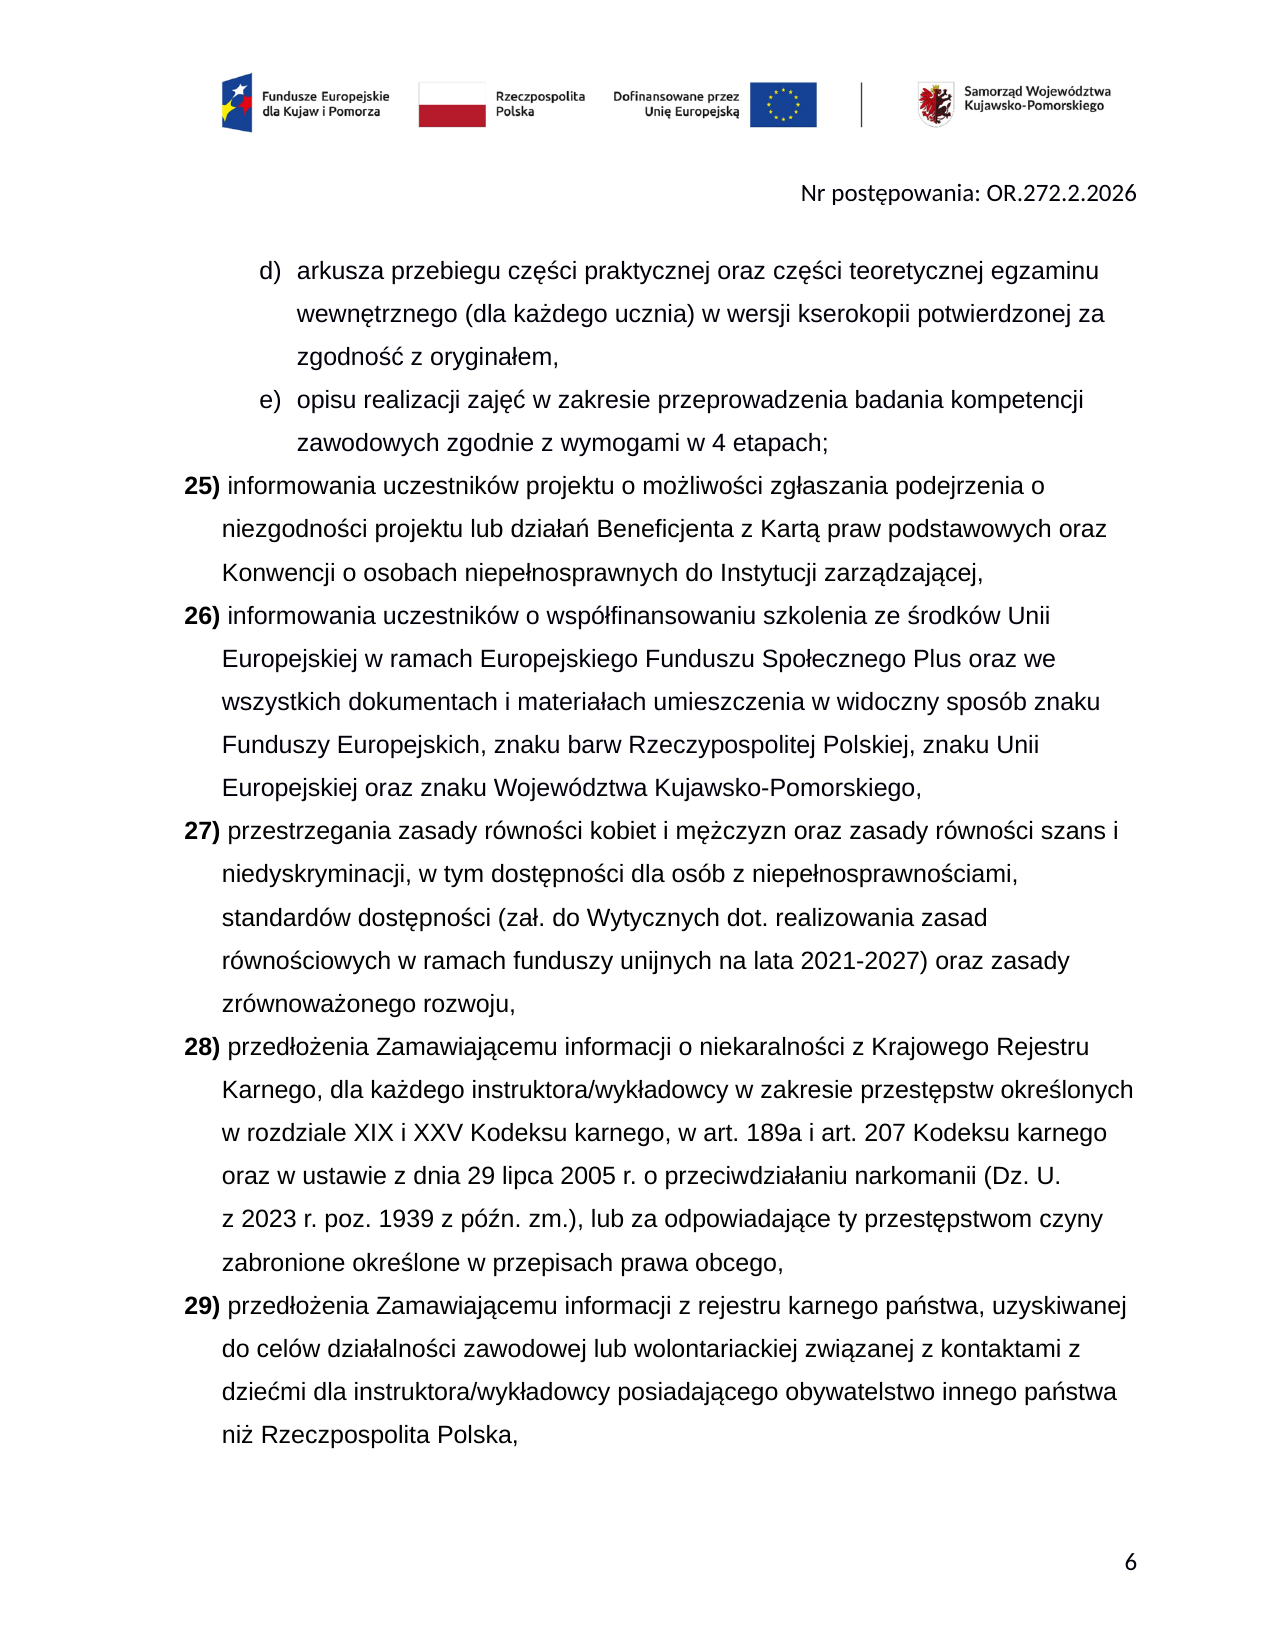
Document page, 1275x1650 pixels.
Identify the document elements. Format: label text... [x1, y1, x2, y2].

list informowania uczestników projektu o możliwości zgłaszania podejrzenia o niezgodności projektu lub działań Beneficjenta z Kartą praw podstawowych oraz Konwencji o osobach niepełnosprawnych do Instytucji zarządzającej, [184, 471, 1137, 586]
list przedłożenia Zamawiającemu informacji o niekaralności z Krajowego Rejestru Karnego, dla każdego instruktora/wykładowcy w zakresie przestępstw określonych w rozdziale XIX i XXV Kodeksu karnego, w art. 189a i art. 207 Kodeksu karnego oraz w ustawie z dnia 29 lipca 2005 r. o przeciwdziałaniu narkomanii (Dz. U. z 2023 r. poz. 1939 z późn. zm.), lub za odpowiadające ty przestępstwom czyny zabronione określone w przepisach prawa obcego, [184, 1032, 1137, 1276]
picture [192, 59, 1138, 147]
list przestrzegania zasady równości kobiet i mężczyzn oraz zasady równości szans i niedyskryminacji, w tym dostępności dla osób z niepełnosprawnościami, standardów dostępności (zał. do Wytycznych dot. realizowania zasad równościowych w ramach funduszy unijnych na lata 2021-2027) oraz zasady zrównoważonego rozwoju, [184, 816, 1137, 1017]
list opisu realizacji zajęć w zakresie przeprowadzenia badania kompetencji zawodowych zgodnie z wymogami w 4 etapach; [259, 385, 1137, 457]
list informowania uczestników o współfinansowaniu szkolenia ze środków Unii Europejskiej w ramach Europejskiego Funduszu Społecznego Plus oraz we wszystkich dokumentach i materiałach umieszczenia w widoczny sposób znaku Funduszy Europejskich, znaku barw Rzeczypospolitej Polskiej, znaku Unii Europejskiej oraz znaku Województwa Kujawsko-Pomorskiego, [184, 601, 1137, 802]
list arkusza przebiegu części praktycznej oraz części teoretycznej egzaminu wewnętrznego (dla każdego ucznia) w wersji kserokopii potwierdzonej za zgodność z oryginałem, [259, 256, 1137, 371]
list przedłożenia Zamawiającemu informacji z rejestru karnego państwa, uzyskiwanej do celów działalności zawodowej lub wolontariackiej związanej z kontaktami z dziećmi dla instruktora/wykładowcy posiadającego obywatelstwo innego państwa niż Rzeczpospolita Polska, [184, 1291, 1137, 1449]
